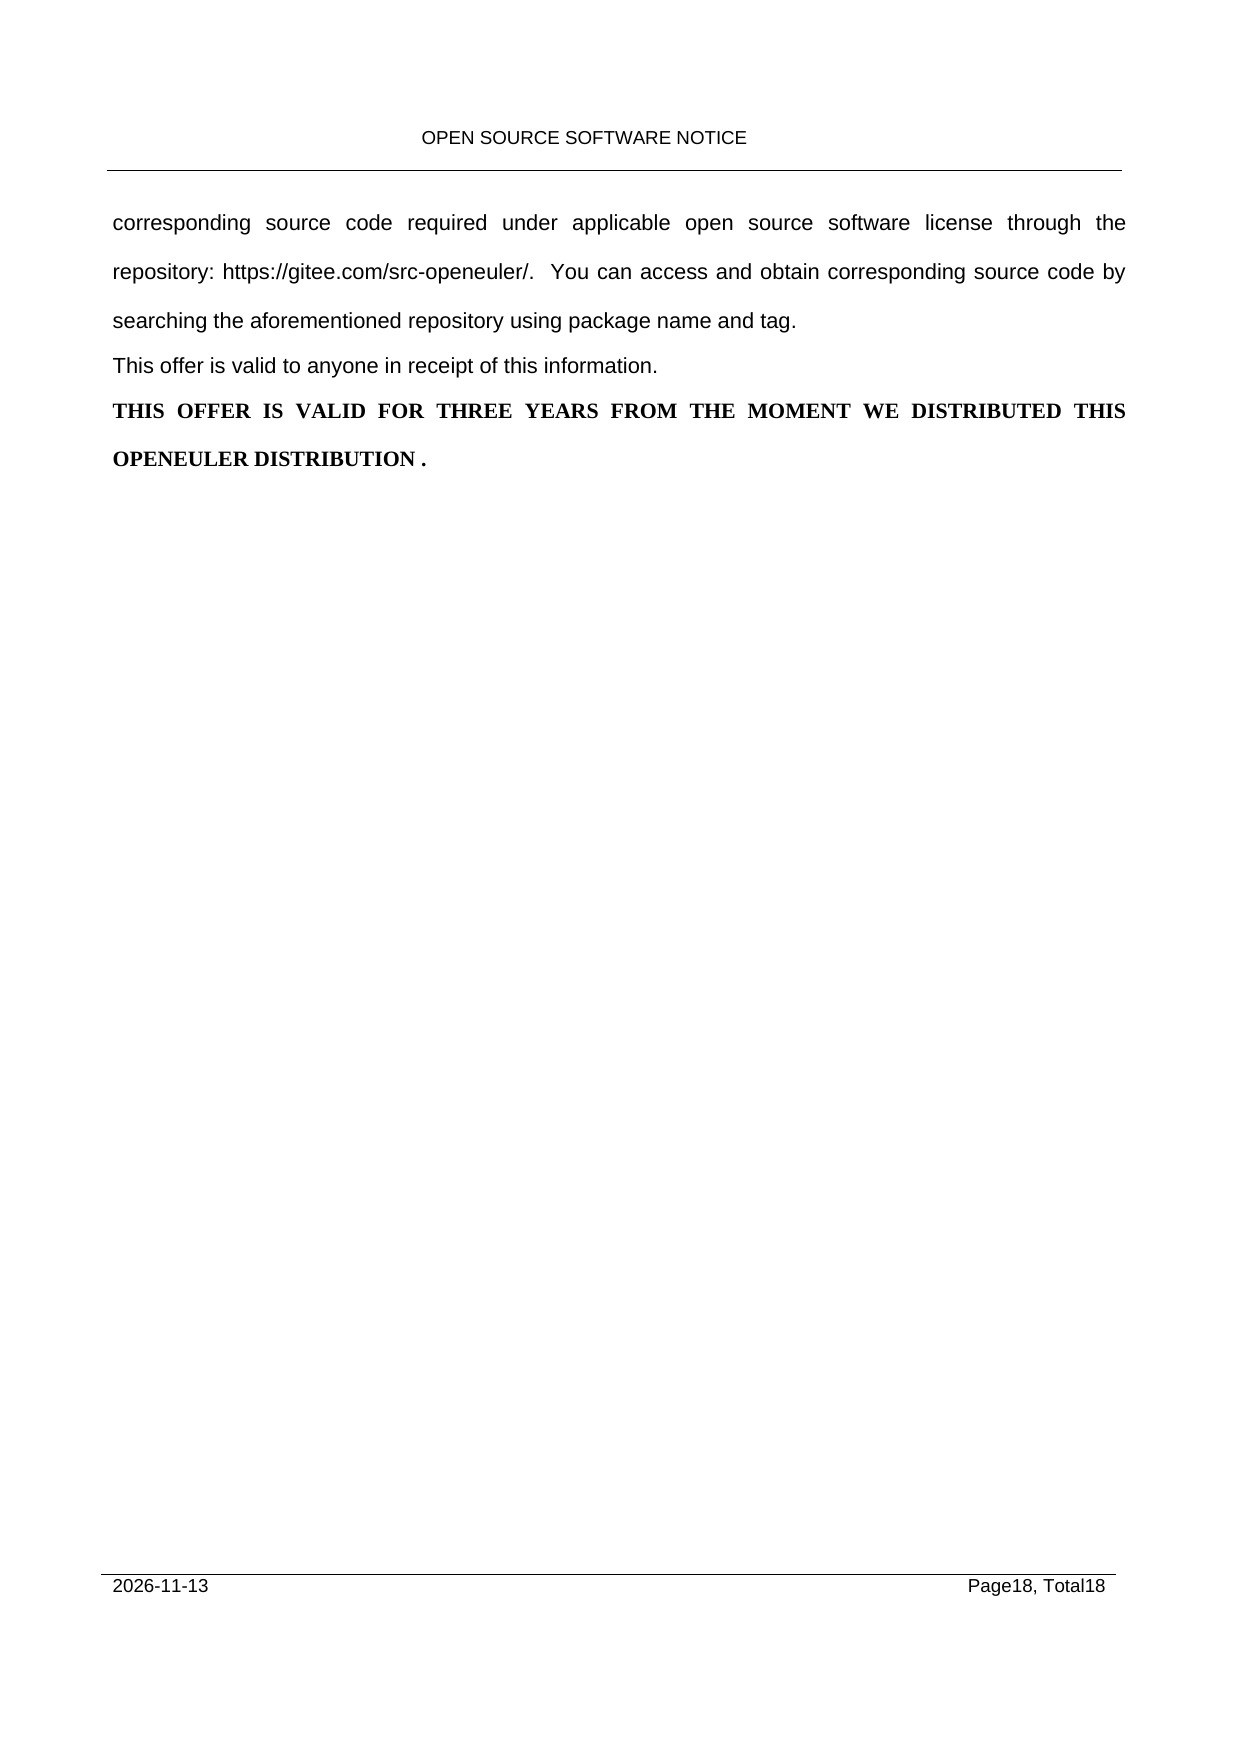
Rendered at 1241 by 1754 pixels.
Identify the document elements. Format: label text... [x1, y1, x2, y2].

text This offer is valid to anyone in receipt of this information. [112, 349, 1128, 381]
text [112, 206, 1128, 336]
text THIS OFFER IS VALID FOR THREE YEARS FROM THE MOMENT WE DISTRIBUTED THIS OPENEULER DISTRIBUTION . [112, 394, 1128, 475]
